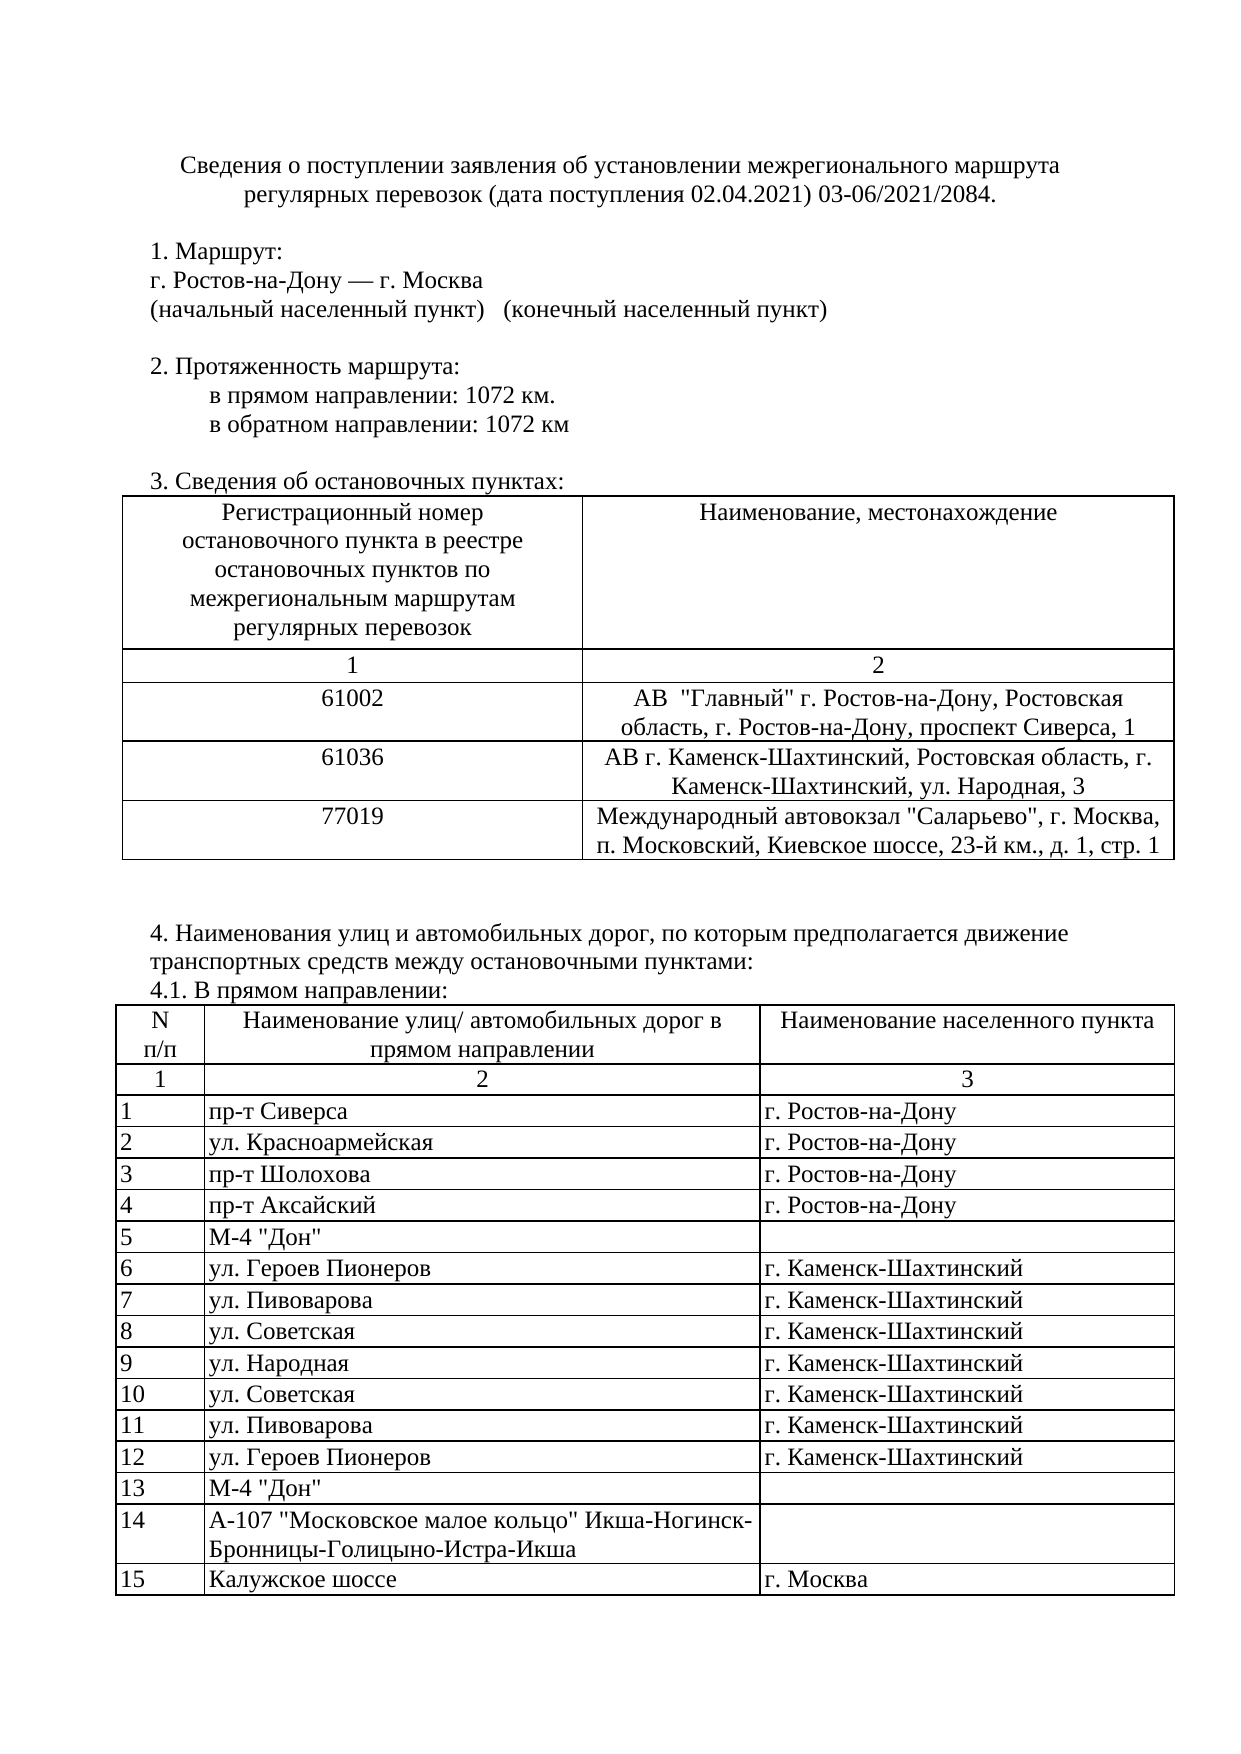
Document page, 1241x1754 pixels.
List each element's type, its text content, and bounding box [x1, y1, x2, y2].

text г. Ростов-на-Дону — г. Москва [150, 265, 1090, 294]
table_cell АВ г. Каменск-Шахтинский, Ростовская область, г. Каменск-Шахтинский, ул. Народная, 3 [583, 742, 1173, 799]
table_cell 61036 [123, 742, 582, 799]
text 4. Наименования улиц и автомобильных дорог, по которым предполагается движение транспортных средств между остановочными пунктами: [150, 918, 1090, 975]
table_cell АВ "Главный" г. Ростов-на-Дону, Ростовская область, г. Ростов-на-Дону, проспект Сиверса, 1 [583, 683, 1173, 740]
table_cell ул. Красноармейская [205, 1127, 759, 1157]
text в обратном направлении: 1072 км [150, 409, 1090, 437]
table_cell 2 [205, 1065, 759, 1094]
table_cell 11 [117, 1411, 204, 1440]
table_cell 2 [117, 1127, 204, 1157]
table_cell ул. Героев Пионеров [205, 1253, 759, 1283]
table_cell 12 [117, 1442, 204, 1472]
table_header Регистрационный номер остановочного пункта в реестре остановочных пунктов по межрегиональным маршрутам регулярных перевозок [123, 497, 582, 648]
text 1. Маршрут: [150, 236, 1090, 265]
table_cell 61002 [123, 683, 582, 740]
table_cell Международный автовокзал "Саларьево", г. Москва, п. Московский, Киевское шоссе, 23-й км., д. 1, стр. 1 [583, 801, 1173, 858]
table_cell [761, 1222, 1174, 1252]
table_cell 8 [117, 1316, 204, 1346]
table_cell ул. Пивоварова [205, 1285, 759, 1314]
table_cell ул. Советская [205, 1379, 759, 1409]
table_cell ул. Героев Пионеров [205, 1442, 759, 1472]
table_cell 7 [117, 1285, 204, 1314]
text (начальный населенный пункт) (конечный населенный пункт) [150, 294, 1090, 322]
table_cell 15 [117, 1564, 204, 1594]
table_cell 1 [117, 1096, 204, 1126]
table_cell г. Каменск-Шахтинский [761, 1379, 1174, 1409]
table_cell 9 [117, 1348, 204, 1377]
table_cell г. Москва [761, 1564, 1174, 1594]
table_cell Калужское шоссе [205, 1564, 759, 1594]
table_cell М-4 "Дон" [205, 1222, 759, 1252]
text 4.1. В прямом направлении: [150, 975, 1090, 1004]
table_header Наименование, местонахождение [583, 497, 1173, 648]
table_cell 1 [123, 650, 582, 681]
table_cell М-4 "Дон" [205, 1473, 759, 1503]
table_header Наименование населенного пункта [761, 1006, 1174, 1063]
table_cell г. Ростов-на-Дону [761, 1096, 1174, 1126]
table_cell г. Ростов-на-Дону [761, 1190, 1174, 1220]
table_cell ул. Советская [205, 1316, 759, 1346]
table_cell г. Каменск-Шахтинский [761, 1285, 1174, 1314]
text в прямом направлении: 1072 км. [150, 380, 1090, 409]
table_cell пр-т Сиверса [205, 1096, 759, 1126]
text Сведения о поступлении заявления об установлении межрегионального маршрута регулярных перевозок (дата поступления 02.04.2021) 03-06/2021/2084. [150, 150, 1090, 207]
table_cell 14 [117, 1505, 204, 1562]
table_cell 4 [117, 1190, 204, 1220]
table_cell 2 [583, 650, 1173, 681]
table_cell 1 [117, 1065, 204, 1094]
table_cell г. Каменск-Шахтинский [761, 1253, 1174, 1283]
table_header Наименование улиц/ автомобильных дорог в прямом направлении [205, 1006, 759, 1063]
table_cell г. Каменск-Шахтинский [761, 1316, 1174, 1346]
table_cell [761, 1505, 1174, 1562]
text 2. Протяженность маршрута: [150, 351, 1090, 380]
table_cell А-107 "Московское малое кольцо" Икша-Ногинск-Бронницы-Голицыно-Истра-Икша [205, 1505, 759, 1562]
text 3. Сведения об остановочных пунктах: [150, 466, 1090, 495]
table_cell 77019 [123, 801, 582, 858]
table_cell 13 [117, 1473, 204, 1503]
table_cell г. Каменск-Шахтинский [761, 1442, 1174, 1472]
table_cell 5 [117, 1222, 204, 1252]
table_cell пр-т Аксайский [205, 1190, 759, 1220]
table_cell г. Каменск-Шахтинский [761, 1348, 1174, 1377]
table_cell 6 [117, 1253, 204, 1283]
table_cell г. Каменск-Шахтинский [761, 1411, 1174, 1440]
table_cell пр-т Шолохова [205, 1159, 759, 1189]
table_cell ул. Пивоварова [205, 1411, 759, 1440]
table_cell г. Ростов-на-Дону [761, 1127, 1174, 1157]
table_cell ул. Народная [205, 1348, 759, 1377]
table_cell 3 [117, 1159, 204, 1189]
table_header N п/п [117, 1006, 204, 1063]
table_cell 3 [761, 1065, 1174, 1094]
table_cell [761, 1473, 1174, 1503]
table_cell 10 [117, 1379, 204, 1409]
table_cell г. Ростов-на-Дону [761, 1159, 1174, 1189]
